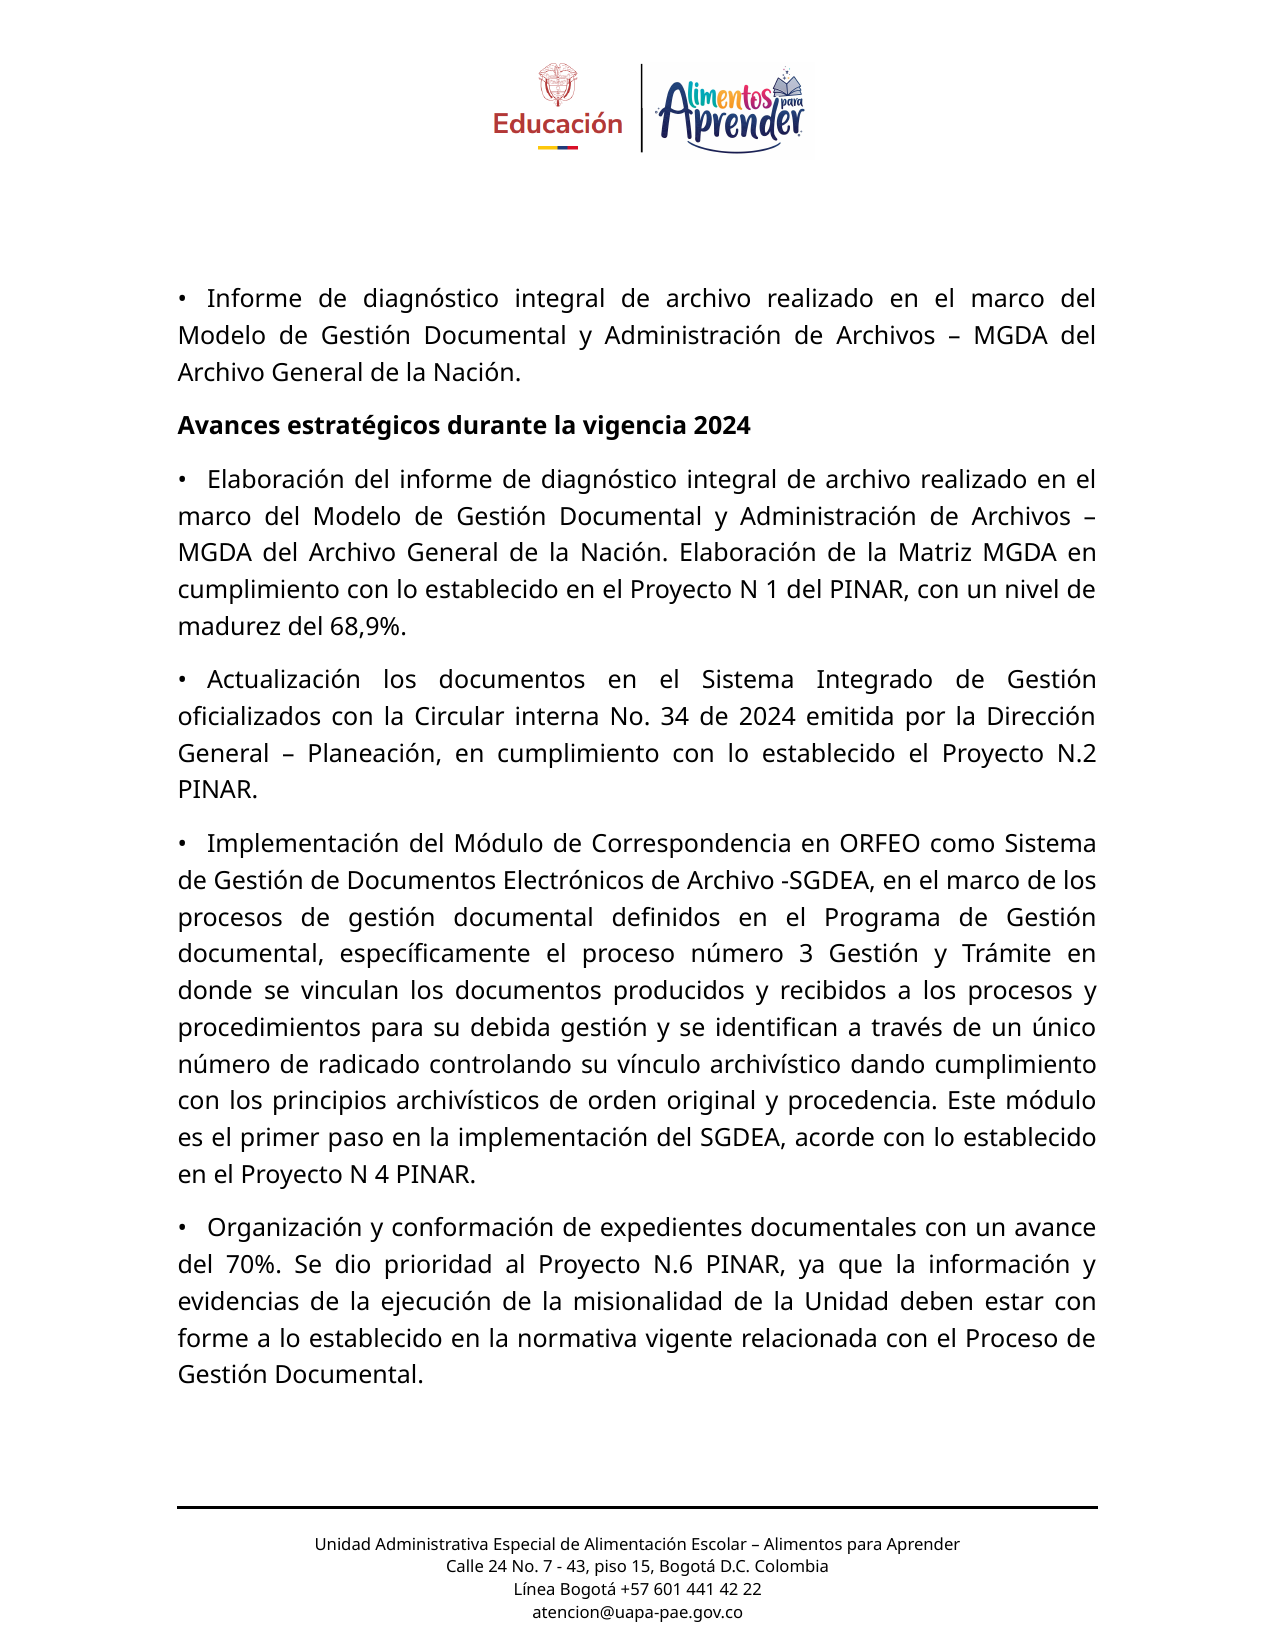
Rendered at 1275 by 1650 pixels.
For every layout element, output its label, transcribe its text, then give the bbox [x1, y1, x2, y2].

text • Actualización los documentos en el Sistema Integrado de Gestión oficializados con la Circular interna No. 34 de 2024 emitida por la Dirección General – Planeación, en cumplimiento con lo establecido el Proyecto N.2 PINAR. [177, 662, 1098, 806]
picture [650, 62, 815, 160]
text • Organización y conformación de expedientes documentales con un avance del 70%. Se dio prioridad al Proyecto N.6 PINAR, ya que la información y evidencias de la ejecución de la misionalidad de la Unidad deben estar con forme a lo establecido en la normativa vigente relacionada con el Proceso de Gestión Documental. [177, 1210, 1098, 1391]
picture [469, 58, 644, 161]
text Avances estratégicos durante la vigencia 2024 [177, 408, 1098, 442]
text • Implementación del Módulo de Correspondencia en ORFEO como Sistema de Gestión de Documentos Electrónicos de Archivo -SGDEA, en el marco de los procesos de gestión documental definidos en el Programa de Gestión documental, específicamente el proceso número 3 Gestión y Trámite en donde se vinculan los documentos producidos y recibidos a los procesos y procedimientos para su debida gestión y se identifican a través de un único número de radicado controlando su vínculo archivístico dando cumplimiento con los principios archivísticos de orden original y procedencia. Este módulo es el primer paso en la implementación del SGDEA, acorde con lo establecido en el Proyecto N 4 PINAR. [177, 826, 1098, 1191]
text • Informe de diagnóstico integral de archivo realizado en el marco del Modelo de Gestión Documental y Administración de Archivos – MGDA del Archivo General de la Nación. [177, 281, 1098, 388]
text • Elaboración del informe de diagnóstico integral de archivo realizado en el marco del Modelo de Gestión Documental y Administración de Archivos – MGDA del Archivo General de la Nación. Elaboración de la Matriz MGDA en cumplimiento con lo establecido en el Proyecto N 1 del PINAR, con un nivel de madurez del 68,9%. [177, 461, 1098, 642]
